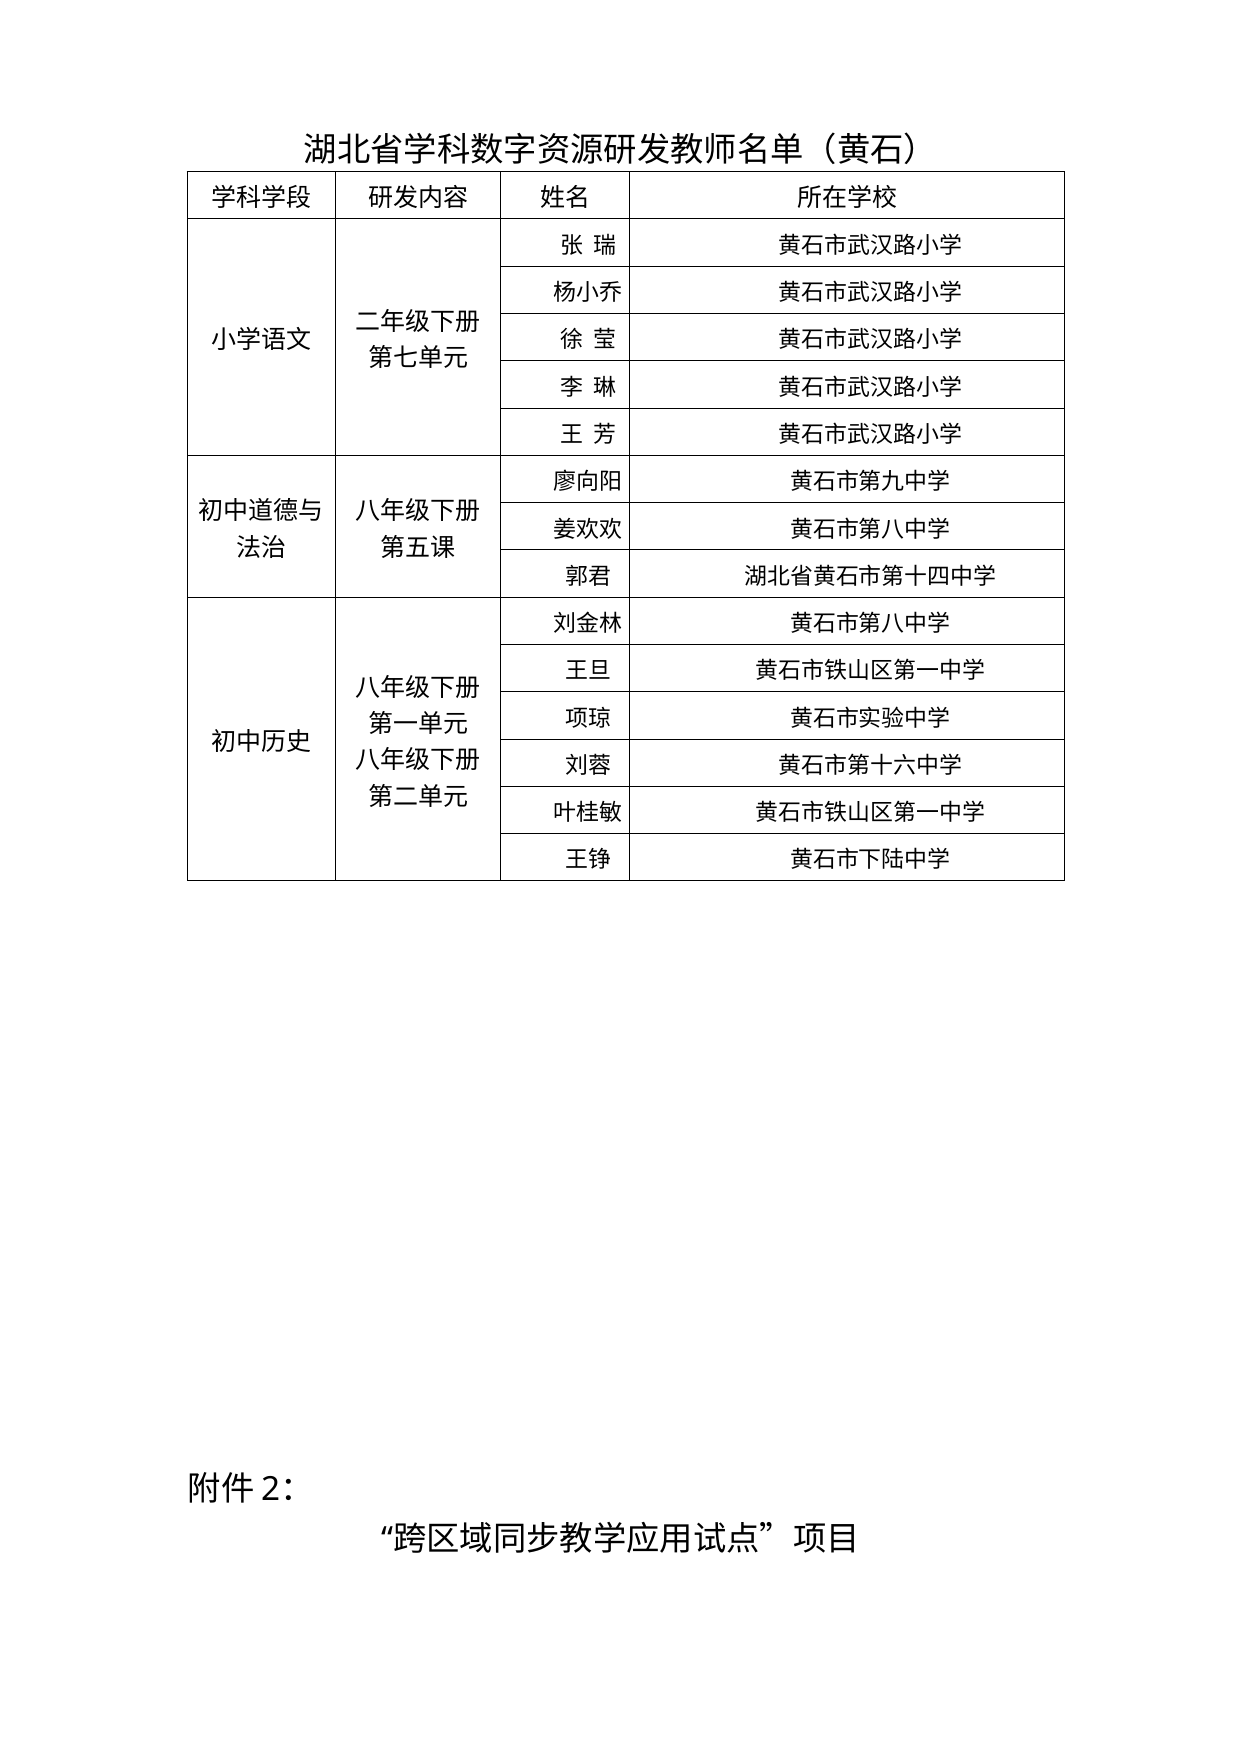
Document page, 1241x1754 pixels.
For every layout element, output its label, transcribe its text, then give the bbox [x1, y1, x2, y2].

table_cell 二年级下册 第七单元 [336, 219, 500, 455]
table_cell 初中道德与法治 [188, 456, 335, 597]
table_cell 八年级下册 第一单元 八年级下册 第二单元 [336, 598, 500, 880]
table_header 学科学段 [188, 172, 335, 218]
table_cell 湖北省黄石市第十四中学 [630, 550, 1064, 597]
table_cell 王铮 [501, 834, 629, 880]
table_cell 初中历史 [188, 598, 335, 880]
text 附件2： [187, 1457, 1053, 1511]
table_cell 郭君 [501, 550, 629, 597]
table_cell 黄石市下陆中学 [630, 834, 1064, 880]
table_cell 刘金林 [501, 598, 629, 644]
table_header 所在学校 [630, 172, 1064, 218]
table_cell 小学语文 [188, 219, 335, 455]
table_cell 八年级下册 第五课 [336, 456, 500, 597]
table_cell 刘蓉 [501, 740, 629, 786]
table_cell 张 瑞 [501, 219, 629, 266]
table_cell 黄石市武汉路小学 [630, 361, 1064, 407]
table_header 姓名 [501, 172, 629, 218]
table_cell 黄石市第九中学 [630, 456, 1064, 502]
table_cell 徐 莹 [501, 314, 629, 360]
table_cell 姜欢欢 [501, 503, 629, 549]
table_cell 黄石市第八中学 [630, 503, 1064, 549]
table_cell 叶桂敏 [501, 787, 629, 833]
table_header 研发内容 [336, 172, 500, 218]
table_cell 廖向阳 [501, 456, 629, 502]
text “跨区域同步教学应用试点”项目 [187, 1511, 1053, 1560]
table_cell 黄石市武汉路小学 [630, 219, 1064, 266]
table_cell 李 琳 [501, 361, 629, 407]
table_cell 王旦 [501, 645, 629, 691]
table_cell 杨小乔 [501, 267, 629, 313]
table_cell 黄石市武汉路小学 [630, 409, 1064, 455]
table_cell 王 芳 [501, 409, 629, 455]
table_cell 黄石市武汉路小学 [630, 267, 1064, 313]
table_cell 黄石市第八中学 [630, 598, 1064, 644]
table_cell 黄石市实验中学 [630, 692, 1064, 738]
table_cell 黄石市武汉路小学 [630, 314, 1064, 360]
table_cell 黄石市第十六中学 [630, 740, 1064, 786]
text 湖北省学科数字资源研发教师名单（黄石） [187, 123, 1053, 171]
table_cell 黄石市铁山区第一中学 [630, 645, 1064, 691]
table_cell 黄石市铁山区第一中学 [630, 787, 1064, 833]
table_cell 项琼 [501, 692, 629, 738]
